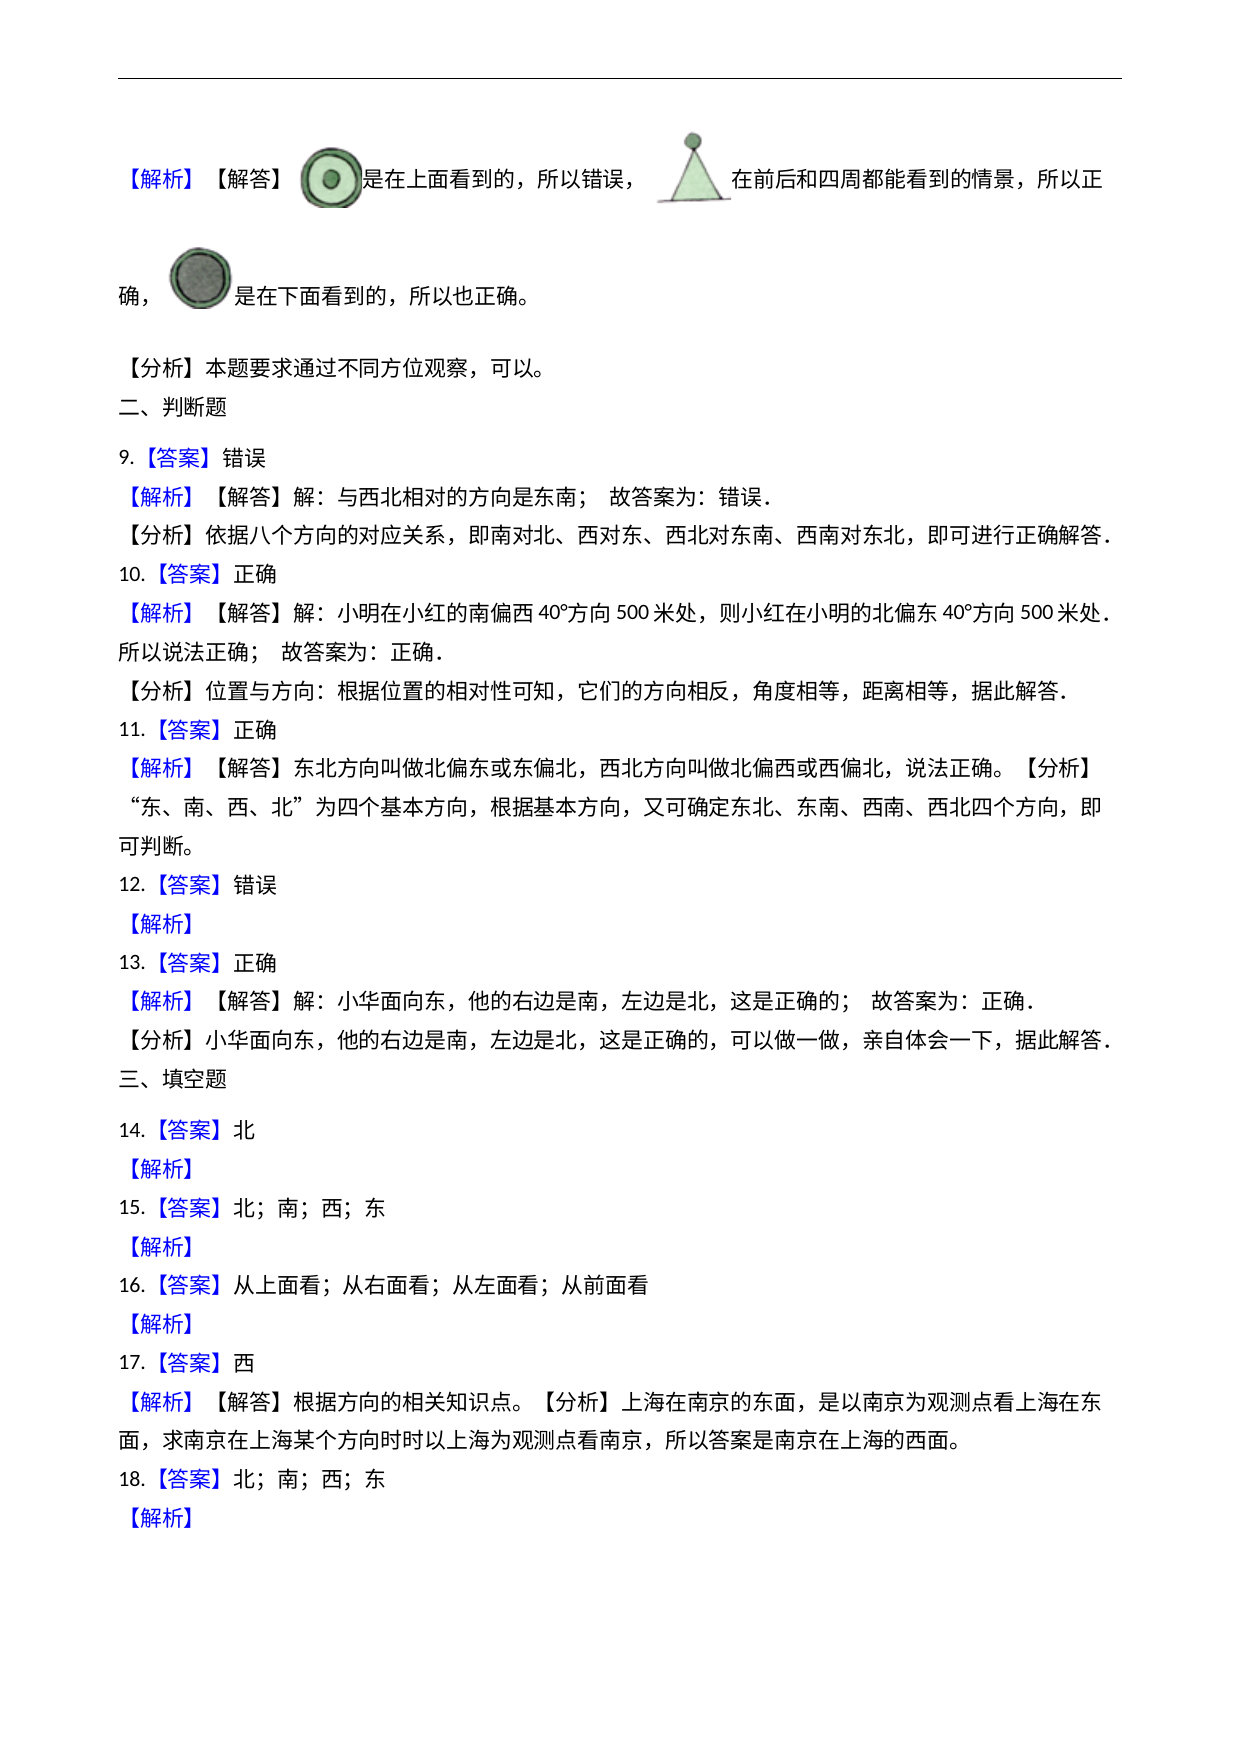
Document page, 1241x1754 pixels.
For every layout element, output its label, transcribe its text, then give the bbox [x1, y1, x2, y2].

text 【解析】【解答】解：小明在小红的南偏西40°方向500米处，则小红在小明的北偏东40°方向500米处．所以说法正确； 故答案为：正确． 【分析】位置与方向：根据位置的相对性可知，它们的方向相反，角度相等，距离相等，据此解答． [118, 596, 1122, 706]
text 【解析】 [118, 906, 1122, 939]
text 三、填空题 [118, 1062, 1122, 1094]
text 二、判断题 [118, 389, 1122, 422]
text 9.【答案】错误 [118, 440, 1122, 473]
text 【解析】【解答】 是在上面看到的，所以错误， 在前后和四周都能看到的情景，所以正确， 是在下面看到的，所以也正确。 【分析】本题要求通过不同方位观察，可以。 [118, 129, 1122, 383]
text 10.【答案】正确 [118, 557, 1122, 589]
picture [298, 143, 363, 208]
text 18.【答案】北；南；西；东 [118, 1462, 1122, 1494]
text 17.【答案】西 [118, 1345, 1122, 1378]
text 11.【答案】正确 [118, 712, 1122, 745]
text 【解析】【解答】东北方向叫做北偏东或东偏北，西北方向叫做北偏西或西偏北，说法正确。【分析】“东、南、西、北”为四个基本方向，根据基本方向，又可确定东北、东南、西南、西北四个方向，即可判断。 [118, 751, 1122, 861]
text 16.【答案】从上面看；从右面看；从左面看；从前面看 [118, 1268, 1122, 1300]
text 【解析】【解答】解：小华面向东，他的右边是南，左边是北，这是正确的； 故答案为：正确． 【分析】小华面向东，他的右边是南，左边是北，这是正确的，可以做一做，亲自体会一下，据此解答． [118, 984, 1122, 1055]
text 12.【答案】错误 [118, 868, 1122, 900]
text 13.【答案】正确 [118, 945, 1122, 978]
text 【解析】【解答】解：与西北相对的方向是东南； 故答案为：错误． 【分析】依据八个方向的对应关系，即南对北、西对东、西北对东南、西南对东北，即可进行正确解答． [118, 479, 1122, 551]
text 【解析】【解答】根据方向的相关知识点。【分析】上海在南京的东面，是以南京为观测点看上海在东面，求南京在上海某个方向时时以上海为观测点看南京，所以答案是南京在上海的西面。 [118, 1384, 1122, 1456]
text 15.【答案】北；南；西；东 [118, 1190, 1122, 1223]
picture [166, 246, 234, 309]
text 【解析】 [118, 1229, 1122, 1262]
text 【解析】 [118, 1152, 1122, 1184]
text 【解析】 [118, 1307, 1122, 1339]
text 14.【答案】北 [118, 1113, 1122, 1145]
picture [651, 129, 732, 208]
text 【解析】 [118, 1501, 1122, 1533]
